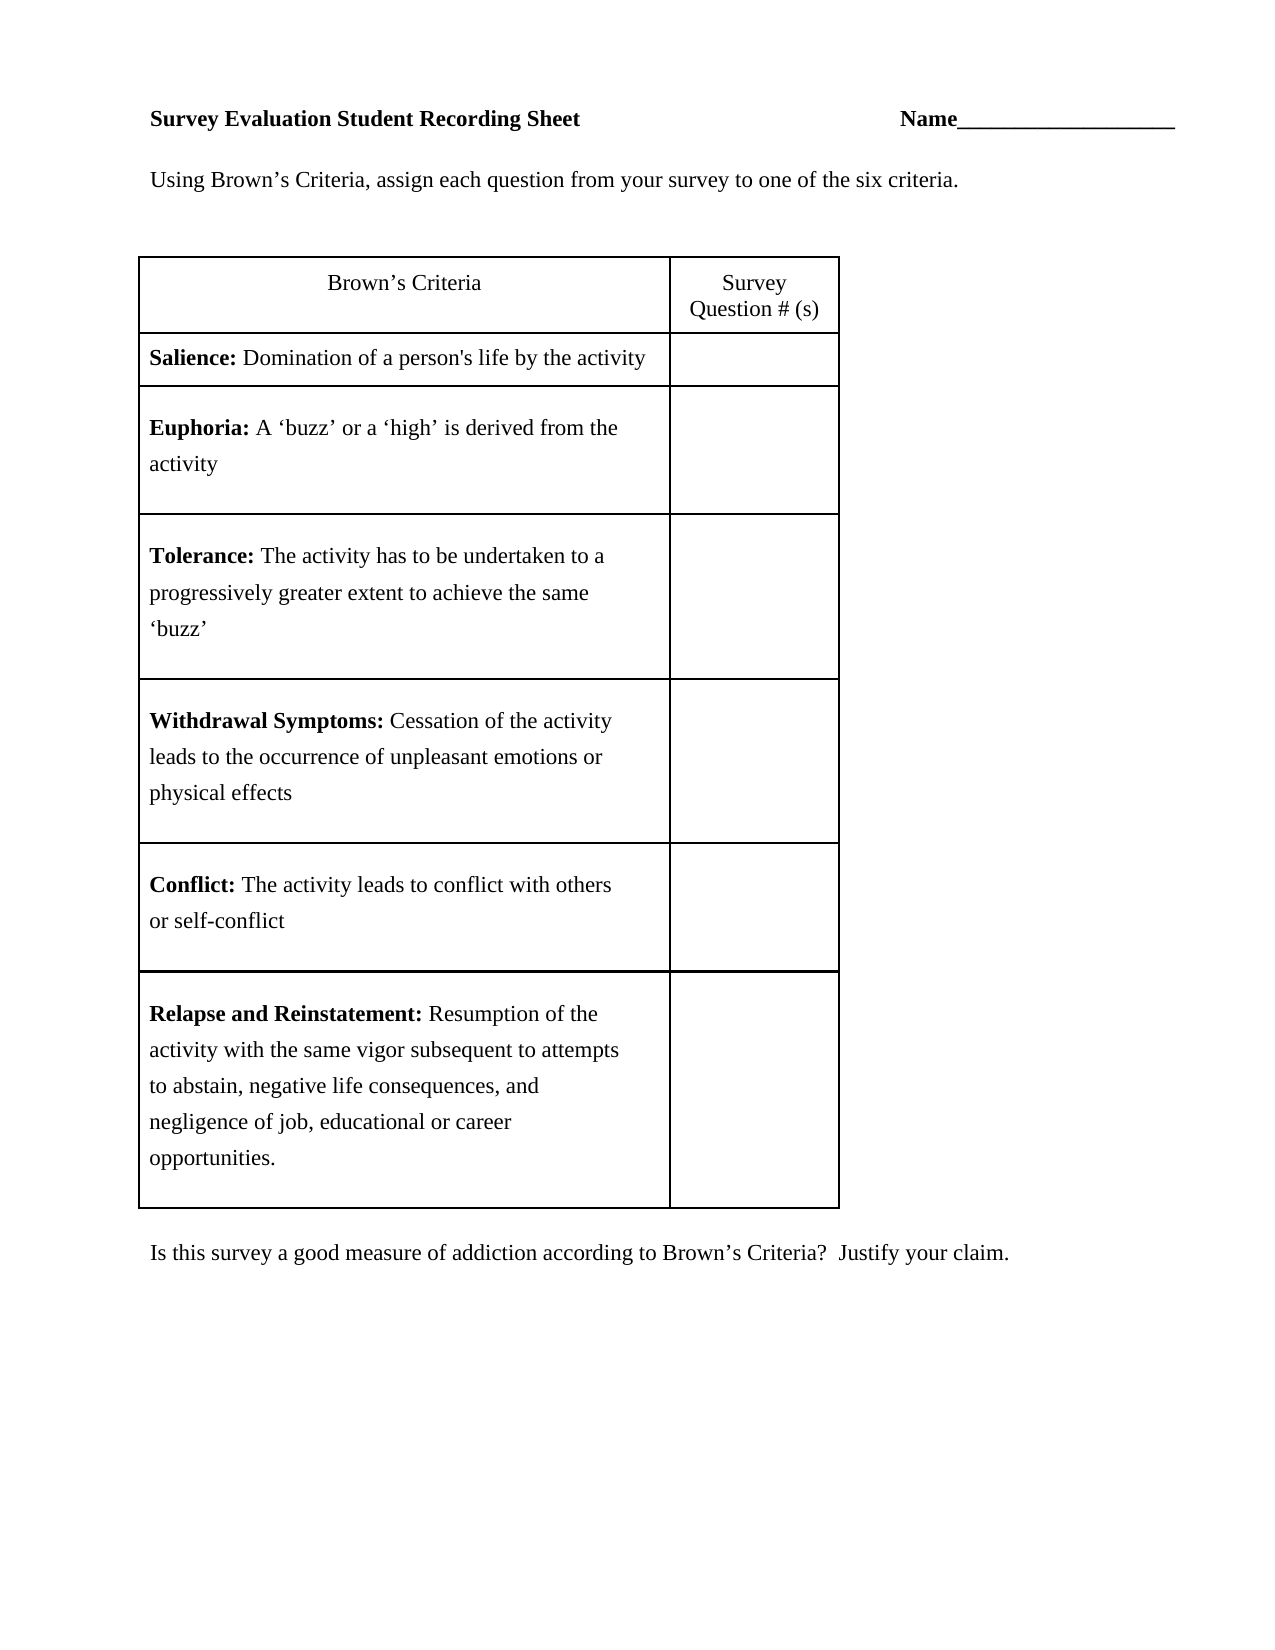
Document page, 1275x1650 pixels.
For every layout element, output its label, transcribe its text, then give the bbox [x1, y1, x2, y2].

table_cell Relapse and Reinstatement: Resumption of the activity with the same vigor subsequent to attempts to abstain, negative life consequences, and negligence of job, educational or career opportunities. [140, 973, 669, 1207]
text Using Brown’s Criteria, assign each question from your survey to one of the six criteria. [150, 166, 1200, 192]
table_cell Conflict: The activity leads to conflict with others or self-conflict [140, 844, 669, 970]
table_cell [671, 387, 838, 513]
table_cell [671, 515, 838, 678]
table_cell Tolerance: The activity has to be undertaken to a progressively greater extent to achieve the same ‘buzz’ [140, 515, 669, 678]
table_cell [671, 334, 838, 385]
table_cell [671, 844, 838, 970]
table_header Survey Question # (s) [671, 258, 838, 332]
table_header Brown’s Criteria [140, 258, 669, 332]
table_cell [671, 680, 838, 842]
table_cell [671, 973, 838, 1207]
text Survey Evaluation Student Recording Sheet Name___________________ [150, 105, 1200, 132]
table_cell Euphoria: A ‘buzz’ or a ‘high’ is derived from the activity [140, 387, 669, 513]
table_cell Salience: Domination of a person's life by the activity [140, 334, 669, 385]
text Is this survey a good measure of addiction according to Brown’s Criteria? Justify your claim. [150, 1239, 1200, 1266]
table_cell Withdrawal Symptoms: Cessation of the activity leads to the occurrence of unpleasant emotions or physical effects [140, 680, 669, 842]
